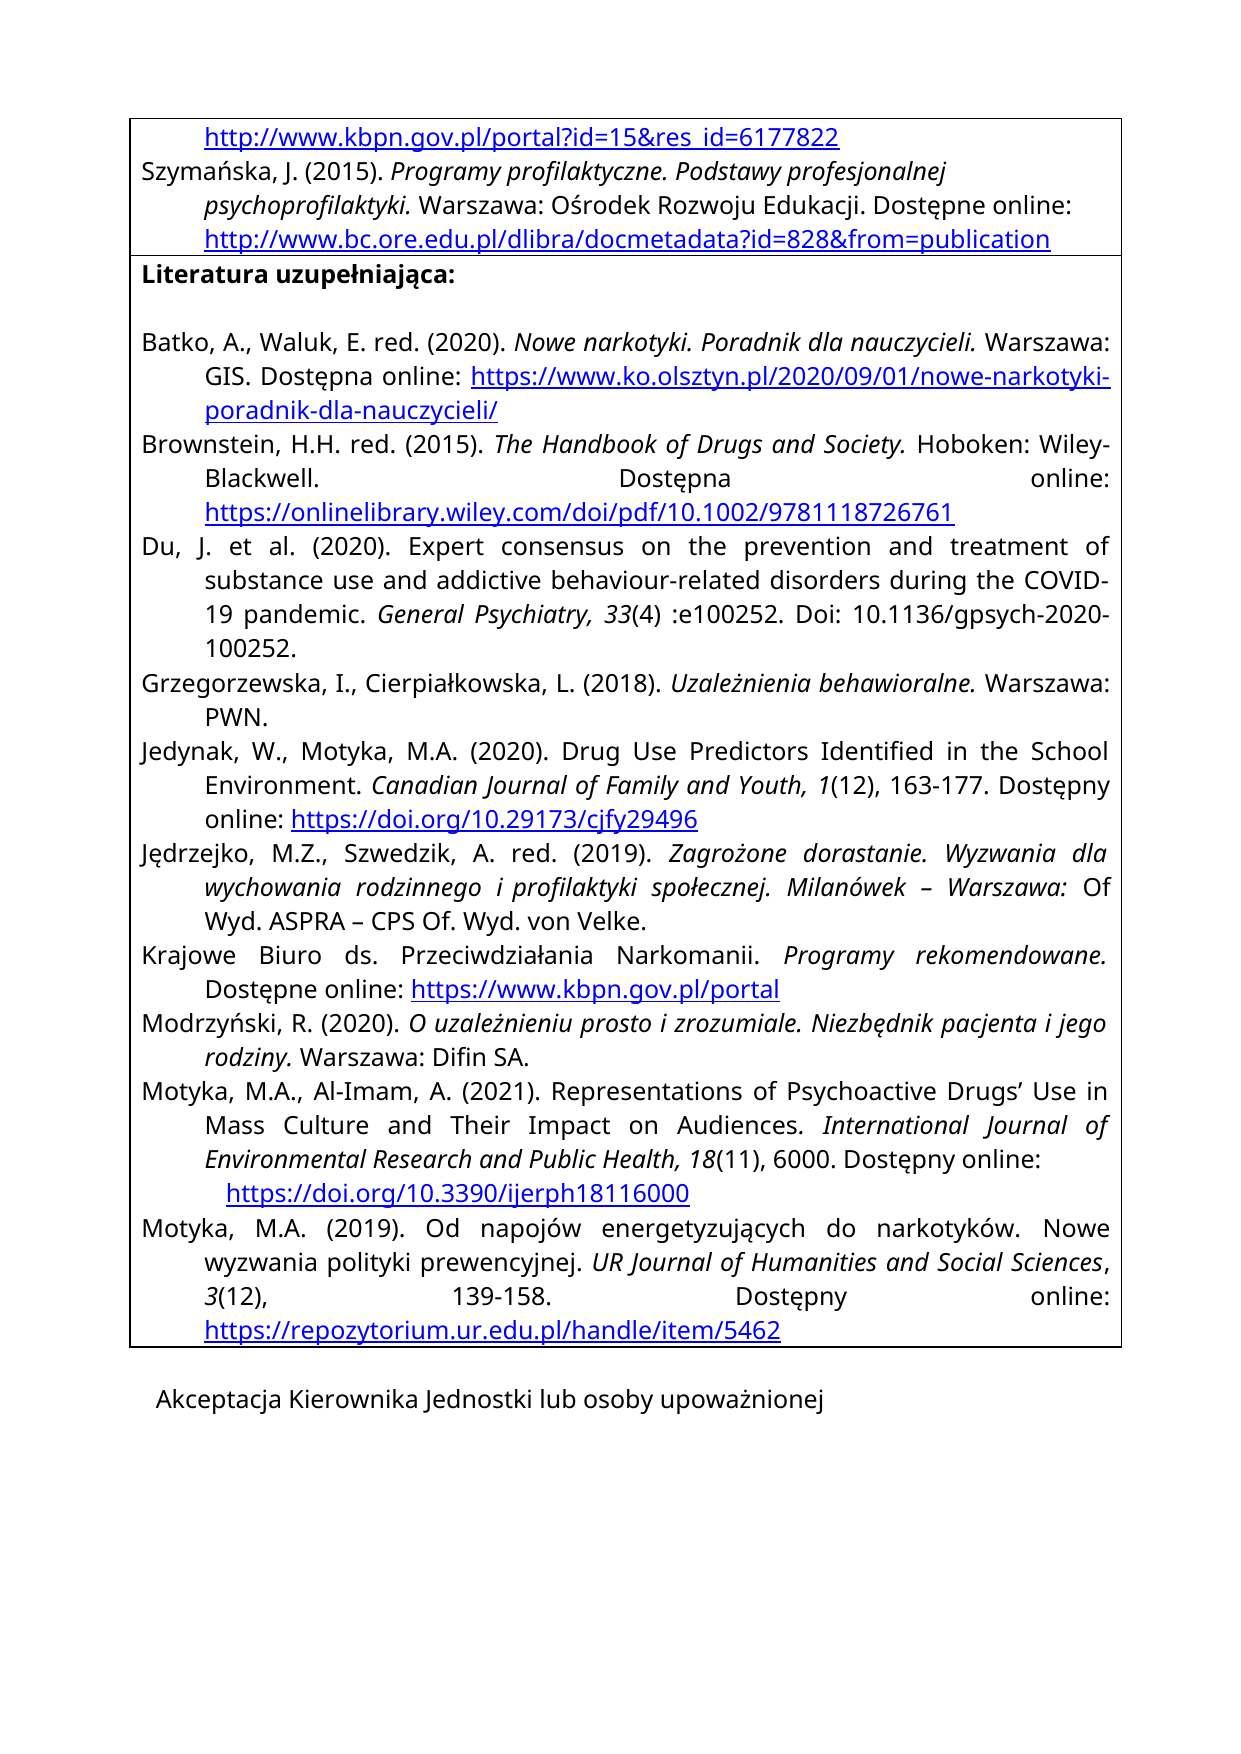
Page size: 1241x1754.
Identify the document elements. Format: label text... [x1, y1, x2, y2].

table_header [131, 119, 1121, 255]
table_cell Literatura uzupełniająca: Batko, A., Waluk, E. red. (2020). Nowe narkotyki. Poradnik dla nauczycieli. Warszawa: GIS. Dostępna online: https://www.ko.olsztyn.pl/2020/09/01/nowe-narkotyki-poradnik-dla-nauczycieli/ Brownstein, H.H. red. (2015). The Handbook of Drugs and Society. Hoboken: Wiley-Blackwell. Dostępna online: https://onlinelibrary.wiley.com/doi/pdf/10.1002/9781118726761 Du, J. et al. (2020). Expert consensus on the prevention and treatment of substance use and addictive behaviour-related disorders during the COVID-19 pandemic. General Psychiatry, 33(4) :e100252. Doi: 10.1136/gpsych-2020-100252. Grzegorzewska, I., Cierpiałkowska, L. (2018). Uzależnienia behawioralne. Warszawa: PWN. Jedynak, W., Motyka, M.A. (2020). Drug Use Predictors Identified in the School Environment. Canadian Journal of Family and Youth, 1(12), 163-177. Dostępny online: https://doi.org/10.29173/cjfy29496 Jędrzejko, M.Z., Szwedzik, A. red. (2019). Zagrożone dorastanie. Wyzwania dla wychowania rodzinnego i profilaktyki społecznej. Milanówek – Warszawa: Of Wyd. ASPRA – CPS Of. Wyd. von Velke. Krajowe Biuro ds. Przeciwdziałania Narkomanii. Programy rekomendowane. Dostępne online: https://www.kbpn.gov.pl/portal Modrzyński, R. (2020). O uzależnieniu prosto i zrozumiale. Niezbędnik pacjenta i jego rodziny. Warszawa: Difin SA. Motyka, M.A., Al-Imam, A. (2021). Representations of Psychoactive Drugs’ Use in Mass Culture and Their Impact on Audiences. International Journal of Environmental Research and Public Health, 18(11), 6000. Dostępny online: https://doi.org/10.3390/ijerph18116000 Motyka, M.A. (2019). Od napojów energetyzujących do narkotyków. Nowe wyzwania polityki prewencyjnej. UR Journal of Humanities and Social Sciences, 3(12), 139-158. Dostępny online: https://repozytorium.ur.edu.pl/handle/item/5462 [131, 256, 1121, 1346]
text Akceptacja Kierownika Jednostki lub osoby upoważnionej [156, 1382, 1122, 1416]
